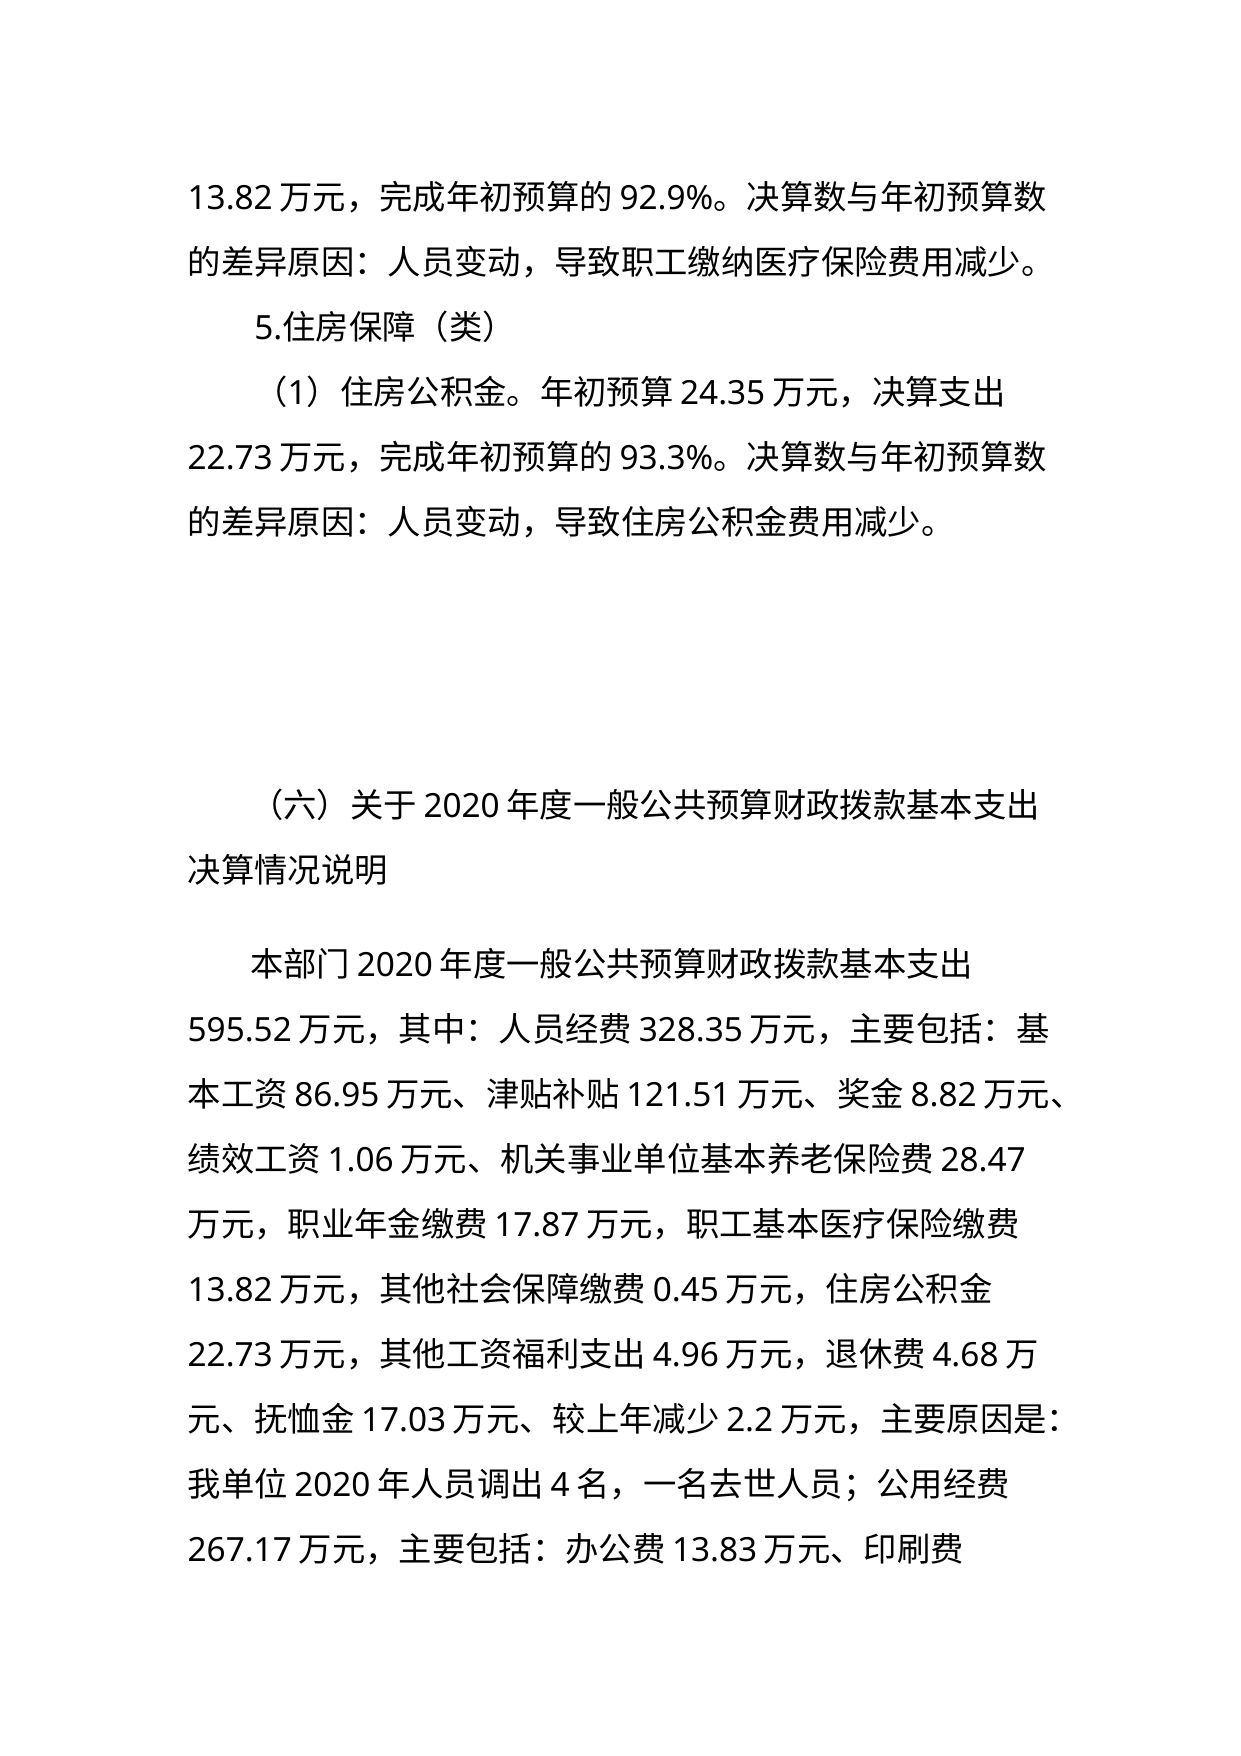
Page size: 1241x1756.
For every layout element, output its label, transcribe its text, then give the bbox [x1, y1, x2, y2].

text （六）关于2020年度一般公共预算财政拨款基本支出决算情况说明 [187, 770, 1053, 900]
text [187, 163, 1053, 293]
text 5.住房保障（类） [187, 293, 1053, 358]
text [187, 929, 1053, 1579]
text （1）住房公积金。年初预算24.35万元，决算支出22.73万元，完成年初预算的93.3%。决算数与年初预算数的差异原因：人员变动，导致住房公积金费用减少。 [187, 358, 1053, 553]
